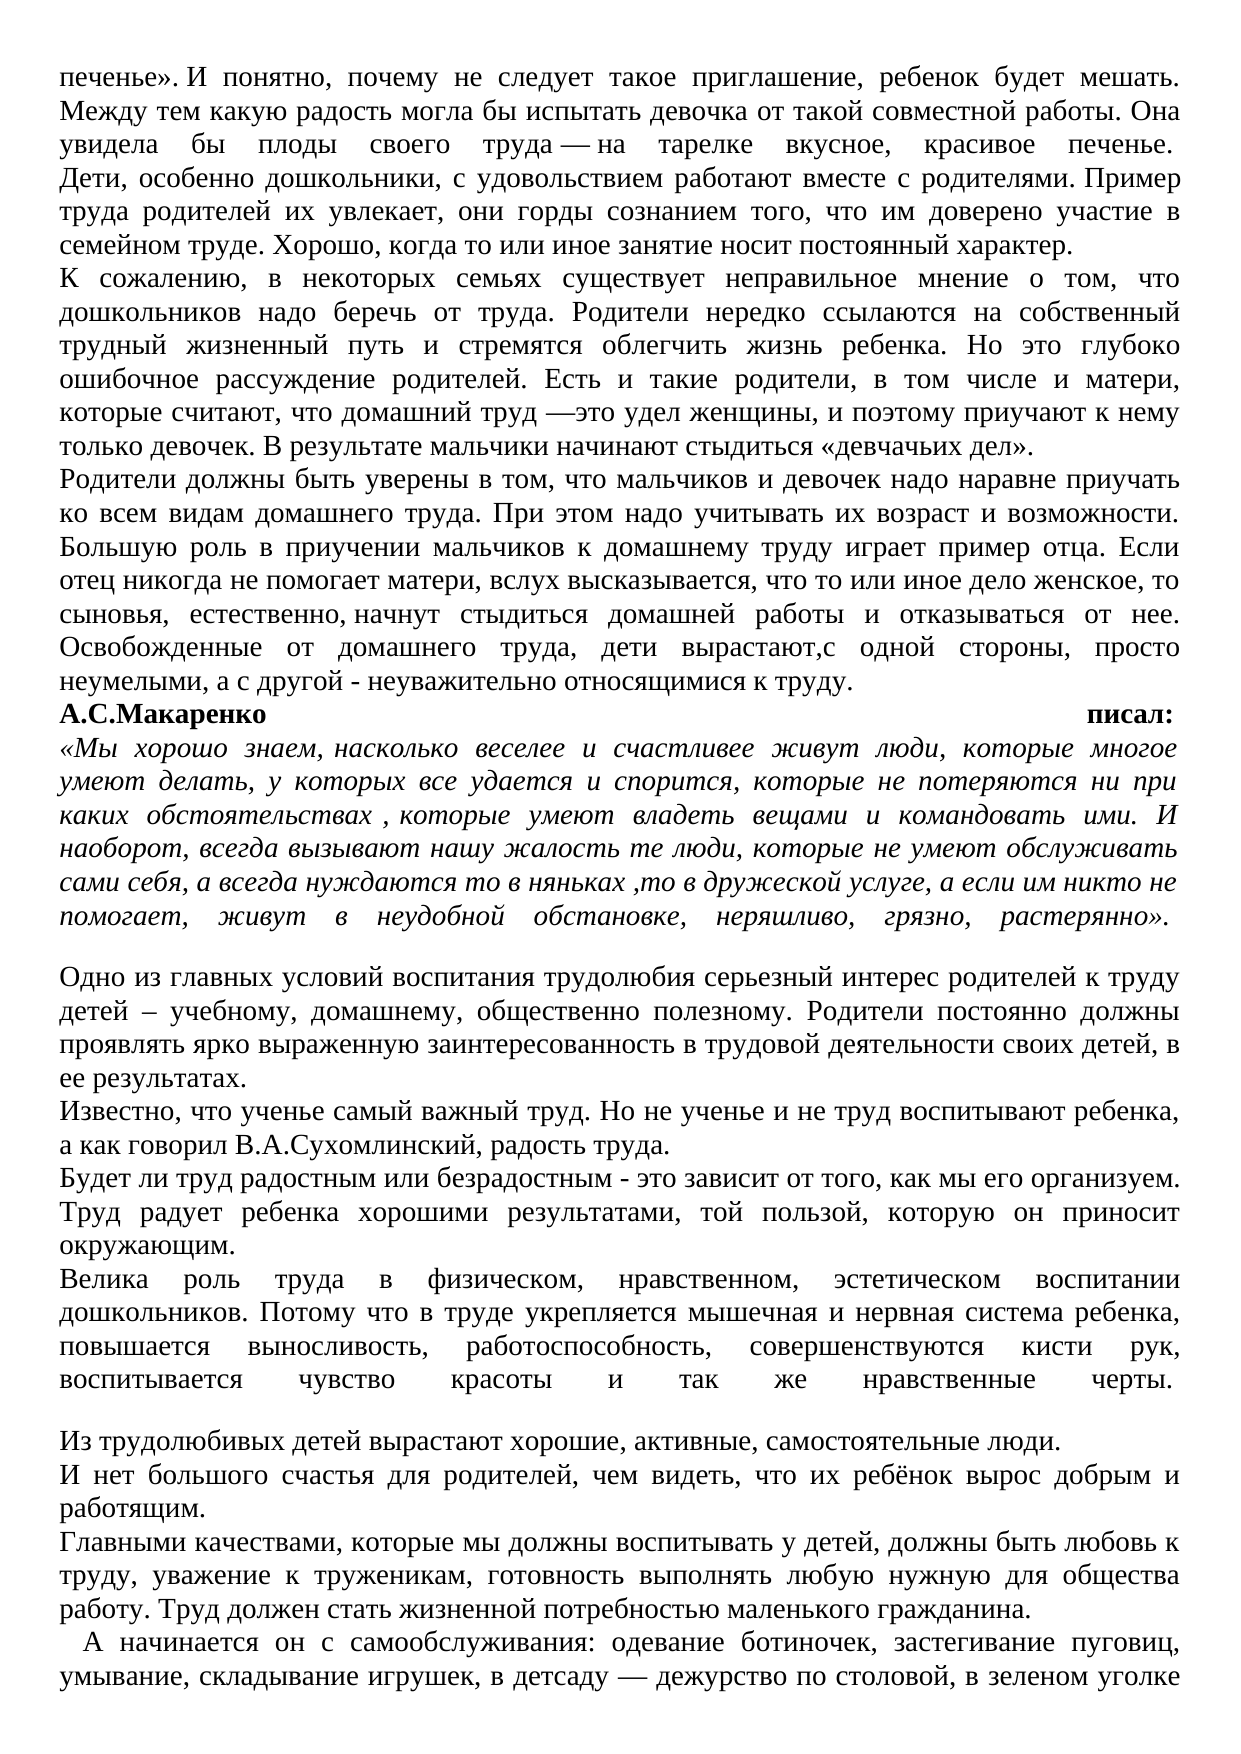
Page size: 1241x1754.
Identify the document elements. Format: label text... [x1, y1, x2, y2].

text Одно из главных условий воспитания трудолюбия серьезный интерес родителей к труду детей – учебному, домашнему, общественно полезному. Родители постоянно должны проявлять ярко выраженную заинтересованность в трудовой деятельности своих детей, в ее результатах. [59, 959, 1181, 1093]
text Главными качествами, которые мы должны воспитывать у детей, должны быть любовь к труду, уважение к труженикам, готовность выполнять любую нужную для общества работу. Труд должен стать жизненной потребностью маленького гражданина. [59, 1524, 1181, 1624]
text К сожалению, в некоторых семьях существует неправильное мнение о том, что дошкольников надо беречь от труда. Родители нередко ссылаются на собственный трудный жизненный путь и стремятся облегчить жизнь ребенка. Но это глубоко ошибочное рассуждение родителей. Есть и такие родители, в том числе и матери, которые считают, что домашний труд —это удел женщины, и поэтому приучают к нему только девочек. В результате мальчики начинают стыдиться «девчачьих дел». [59, 260, 1181, 462]
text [59, 59, 1181, 260]
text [59, 1624, 1181, 1692]
text Будет ли труд радостным или безрадостным - это зависит от того, как мы его организуем. Труд радует ребенка хорошими результатами, той пользой, которую он приносит окружающим. Велика роль труда в физическом, нравственном, эстетическом воспитании дошкольников. Потому что в труде укрепляется мышечная и нервная система ребенка, повышается выносливость, работоспособность, совершенствуются кисти рук, воспитывается чувство красоты и так же нравственные черты. [59, 1160, 1181, 1423]
text Из трудолюбивых детей вырастают хорошие, активные, самостоятельные люди. [59, 1423, 1181, 1457]
text Известно, что ученье самый важный труд. Но не ученье и не труд воспитывают ребенка, а как говорил В.А.Сухомлинский, радость труда. [59, 1093, 1181, 1160]
text Родители должны быть уверены в том, что мальчиков и девочек надо наравне приучать ко всем видам домашнего труда. При этом надо учитывать их возраст и возможности. Большую роль в приучении мальчиков к домашнему труду играет пример отца. Если отец никогда не помогает матери, вслух высказывается, что то или иное дело женское, то сыновья, естественно, начнут стыдиться домашней работы и отказываться от нее. Освобожденные от домашнего труда, дети вырастают,с одной стороны, просто неумелыми, а с другой - неуважительно относящимися к труду. [59, 462, 1181, 696]
text И нет большого счастья для родителей, чем видеть, что их ребёнок вырос добрым и работящим. [59, 1457, 1181, 1524]
text А.С.Макаренко писал: «Мы хорошо знаем, насколько веселее и счастливее живут люди, которые многое умеют делать, у которых все удается и спорится, которые не потеряются ни при каких обстоятельствах , которые умеют владеть вещами и командовать ими. И наоборот, всегда вызывают нашу жалость те люди, которые не умеют обслуживать сами себя, а всегда нуждаются то в няньках ,то в дружеской услуге, а если им никто не помогает, живут в неудобной обстановке, неряшливо, грязно, растерянно». [59, 696, 1181, 959]
